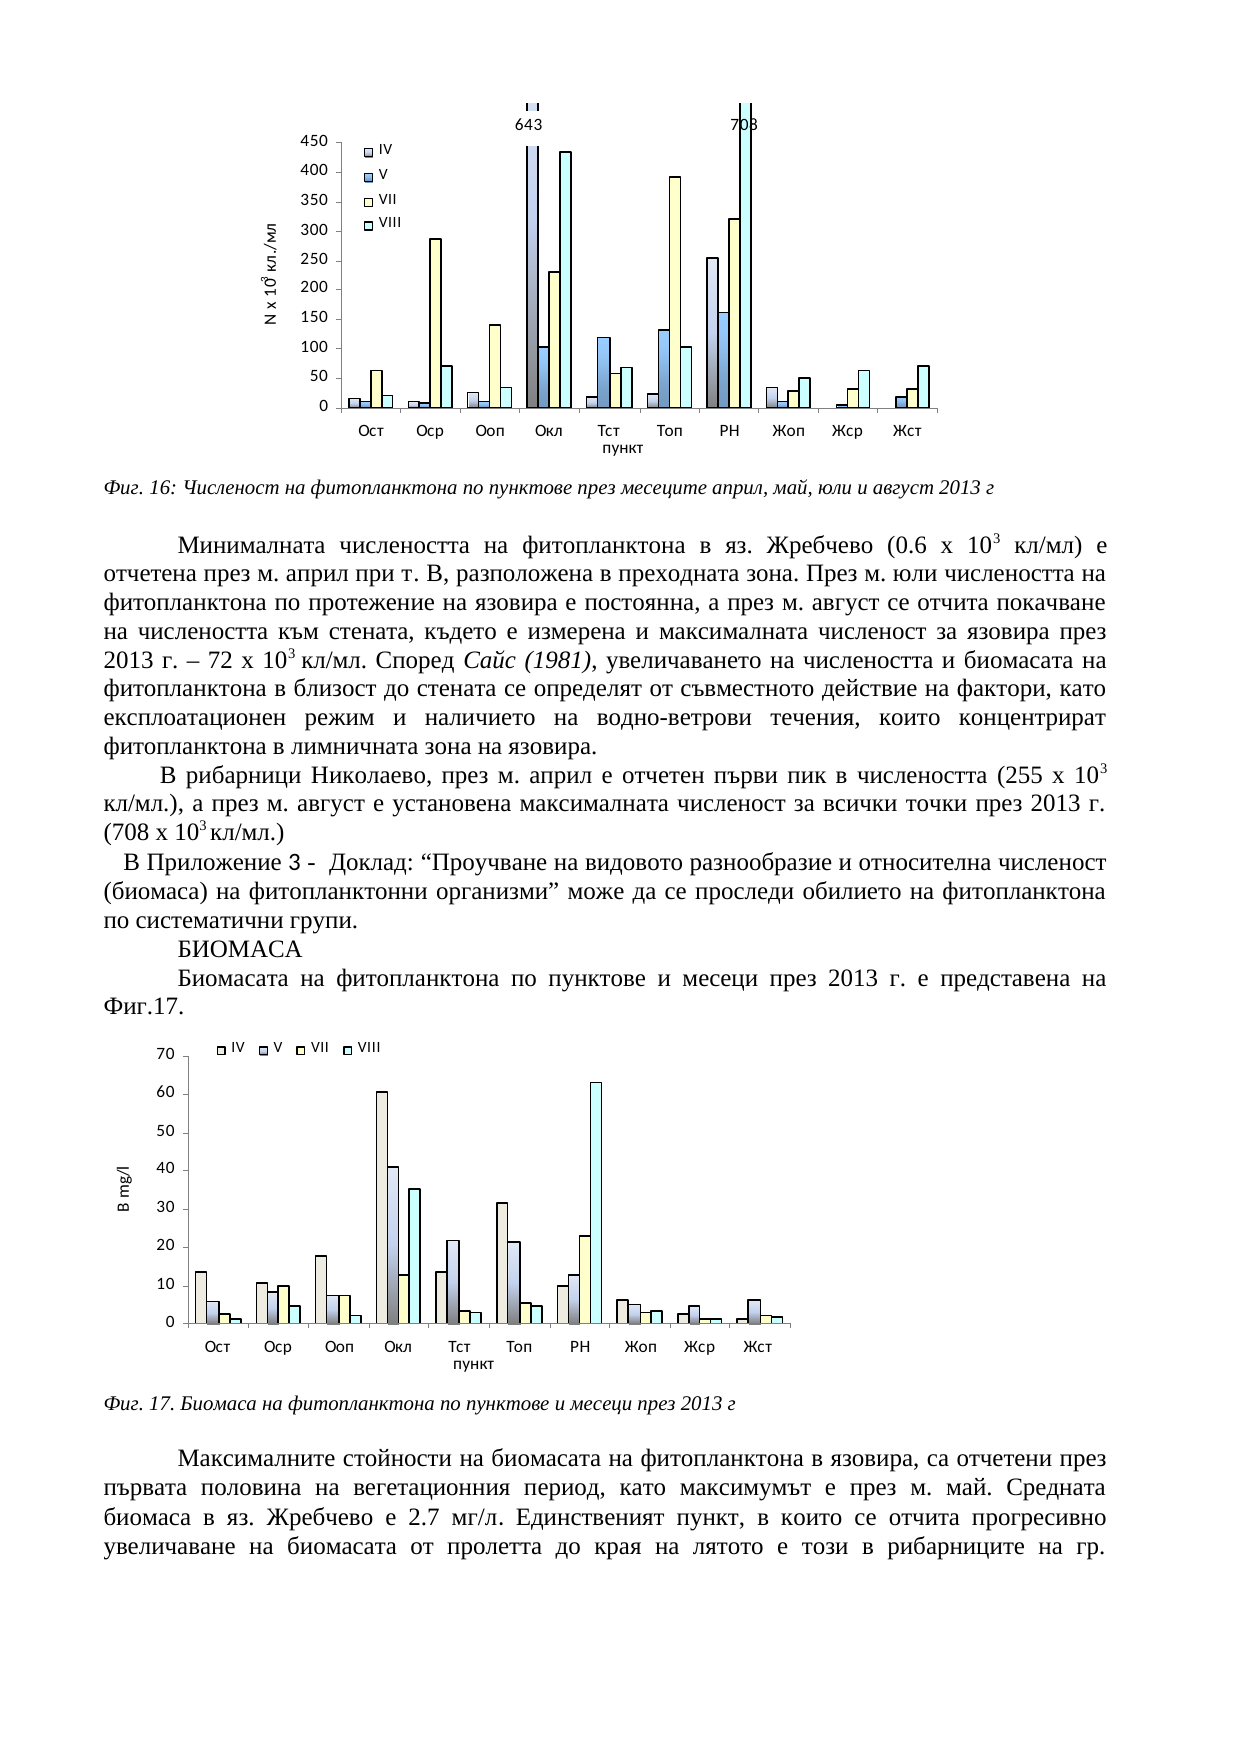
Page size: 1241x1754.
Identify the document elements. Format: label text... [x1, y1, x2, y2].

text Биомасата на фитопланктона по пунктове и месеци през 2013 г. е представена на Фиг.17. [103, 963, 1107, 1020]
text Фиг. 17. Биомаса на фитопланктона по пунктове и месеци през 2013 г [103, 1391, 1107, 1415]
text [103, 1443, 1107, 1560]
text Минималната числеността на фитопланктона в яз. Жребчево (0.6 x 103 кл/мл) е отчетена през м. април при т. B, разположена в преходната зона. През м. юли числеността на фитопланктона по протежение на язовира е постоянна, а през м. август се отчита покачване на числеността към стената, където е измерена и максималната численост за язовира през 2013 г. – 72 x 103 кл/мл. Според Сайс (1981), увеличаването на числеността и биомасата на фитопланктона в близост до стената се определят от съвместното действие на фактори, като експлоатационен режим и наличието на водно-ветрови течения, които концентрират фитопланктона в лимничната зона на язовира. [103, 530, 1107, 760]
text В рибарници Николаево, през м. април е отчетен първи пик в числеността (255 x 103 кл/мл.), а през м. август е установена максималната численост за всички точки през 2013 г. (708 x 103 кл/мл.) [103, 760, 1107, 846]
text В Приложение 3 - Доклад: “Проучване на видовото разнообразие и относителна численост (биомаса) на фитопланктонни организми” може да се проследи обилието на фитопланктона по систематични групи. [103, 846, 1107, 934]
text БИОМАСА [103, 934, 1107, 963]
text Фиг. 16: Численост на фитопланктона по пунктове през месеците април, май, юли и август 2013 г [103, 475, 1107, 499]
